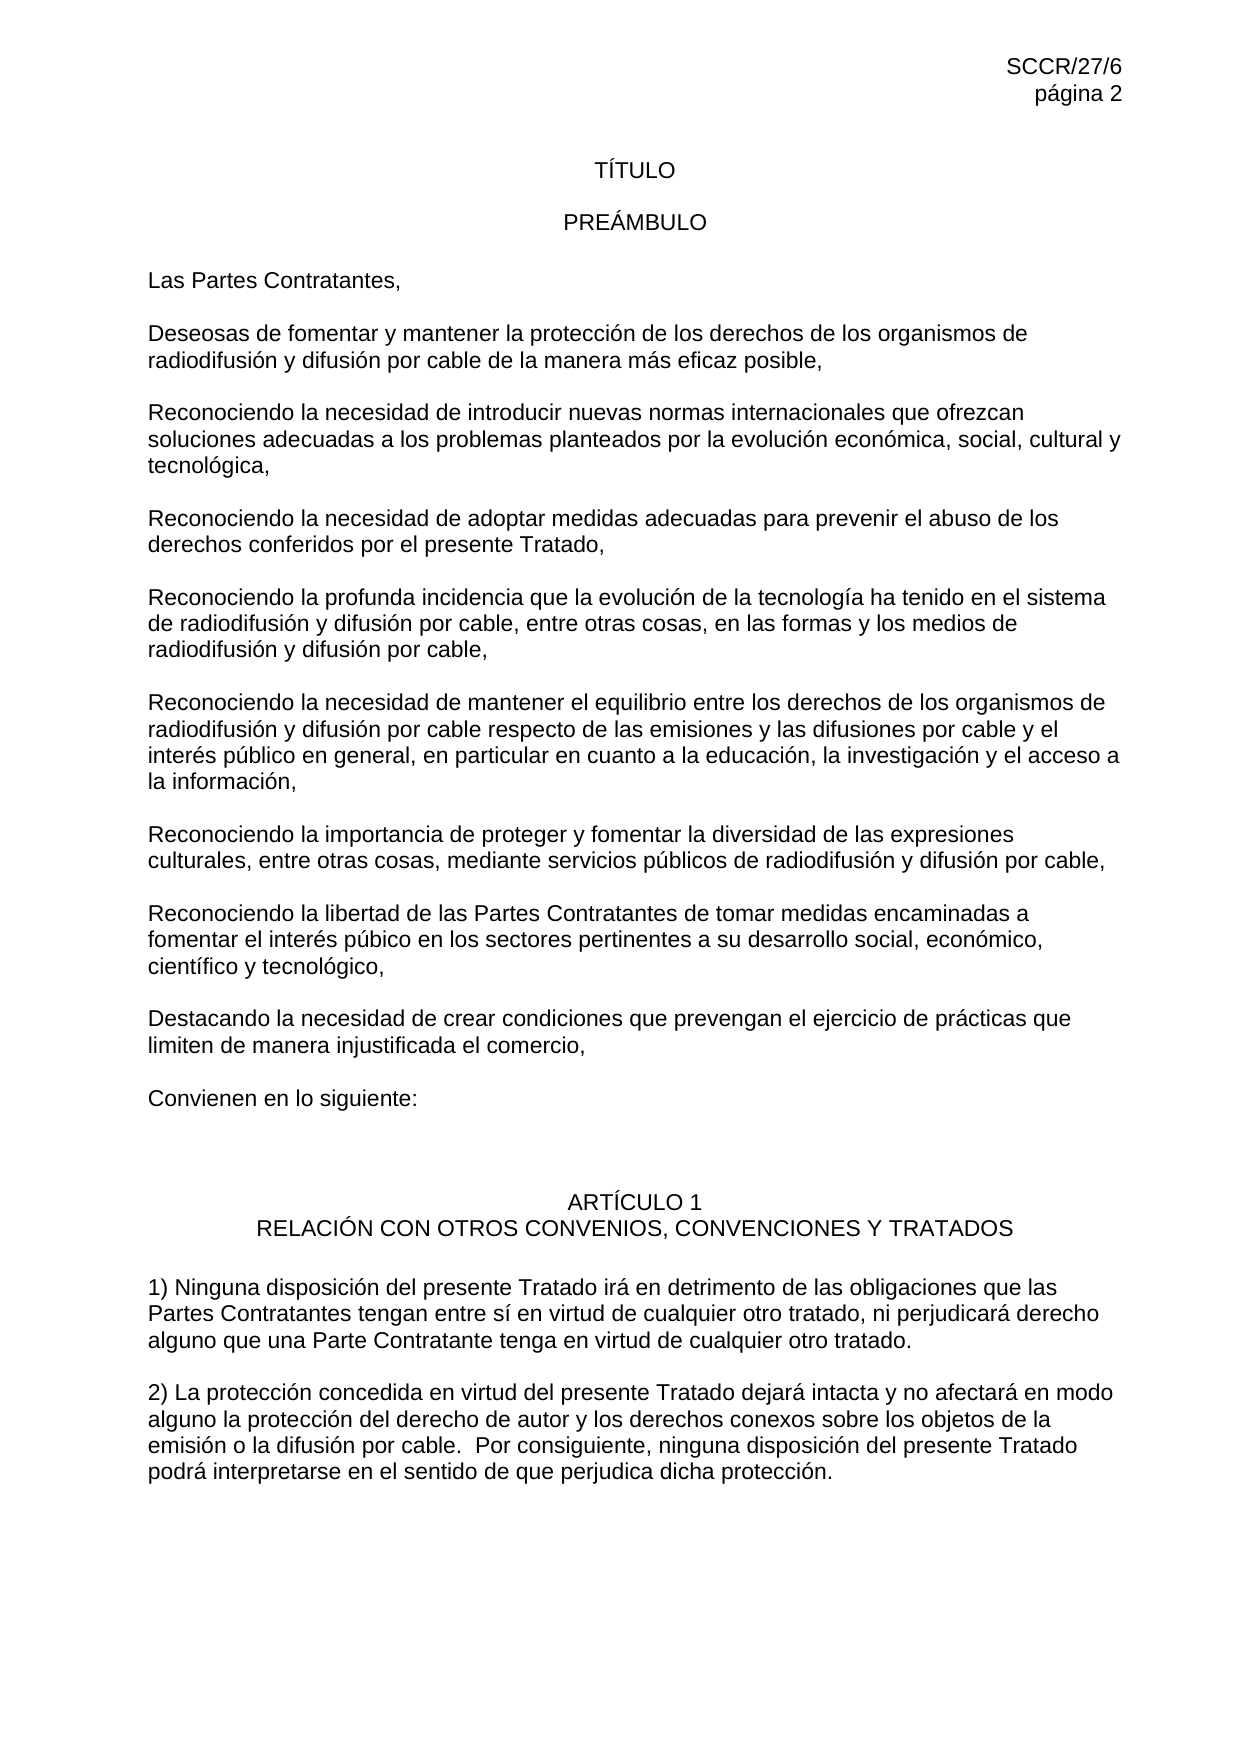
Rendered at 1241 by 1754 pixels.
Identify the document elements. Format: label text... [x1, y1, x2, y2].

text Deseosas de fomentar y mantener la protección de los derechos de los organismos de radiodifusión y difusión por cable de la manera más eficaz posible, [148, 320, 1122, 373]
subtitle PREÁMBULO [148, 208, 1122, 235]
text Las Partes Contratantes, [148, 267, 1122, 294]
text 1) Ninguna disposición del presente Tratado irá en detrimento de las obligaciones que las Partes Contratantes tengan entre sí en virtud de cualquier otro tratado, ni perjudicará derecho alguno que una Parte Contratante tenga en virtud de cualquier otro tratado. [148, 1274, 1122, 1353]
text Reconociendo la importancia de proteger y fomentar la diversidad de las expresiones culturales, entre otras cosas, mediante servicios públicos de radiodifusión y difusión por cable, [148, 821, 1122, 874]
subtitle TÍTULO [148, 157, 1122, 183]
text Reconociendo la necesidad de adoptar medidas adecuadas para prevenir el abuso de los derechos conferidos por el presente Tratado, [148, 505, 1122, 557]
text Reconociendo la necesidad de introducir nuevas normas internacionales que ofrezcan soluciones adecuadas a los problemas planteados por la evolución económica, social, cultural y tecnológica, [148, 399, 1122, 478]
text Reconociendo la libertad de las Partes Contratantes de tomar medidas encaminadas a fomentar el interés púbico en los sectores pertinentes a su desarrollo social, económico, científico y tecnológico, [148, 900, 1122, 979]
text Reconociendo la profunda incidencia que la evolución de la tecnología ha tenido en el sistema de radiodifusión y difusión por cable, entre otras cosas, en las formas y los medios de radiodifusión y difusión por cable, [148, 584, 1122, 663]
text Reconociendo la necesidad de mantener el equilibrio entre los derechos de los organismos de radiodifusión y difusión por cable respecto de las emisiones y las difusiones por cable y el interés público en general, en particular en cuanto a la educación, la investigación y el acceso a la información, [148, 689, 1122, 794]
text Destacando la necesidad de crear condiciones que prevengan el ejercicio de prácticas que limiten de manera injustificada el comercio, [148, 1005, 1122, 1058]
text Convienen en lo siguiente: [148, 1084, 1122, 1111]
text 2) La protección concedida en virtud del presente Tratado dejará intacta y no afectará en modo alguno la protección del derecho de autor y los derechos conexos sobre los objetos de la emisión o la difusión por cable. Por consiguiente, ninguna disposición del presente Tratado podrá interpretarse en el sentido de que perjudica dicha protección. [148, 1379, 1122, 1485]
subtitle ARTÍCULO 1 RELACIÓN CON OTROS CONVENIOS, CONVENCIONES Y TRATADOS [148, 1188, 1122, 1241]
